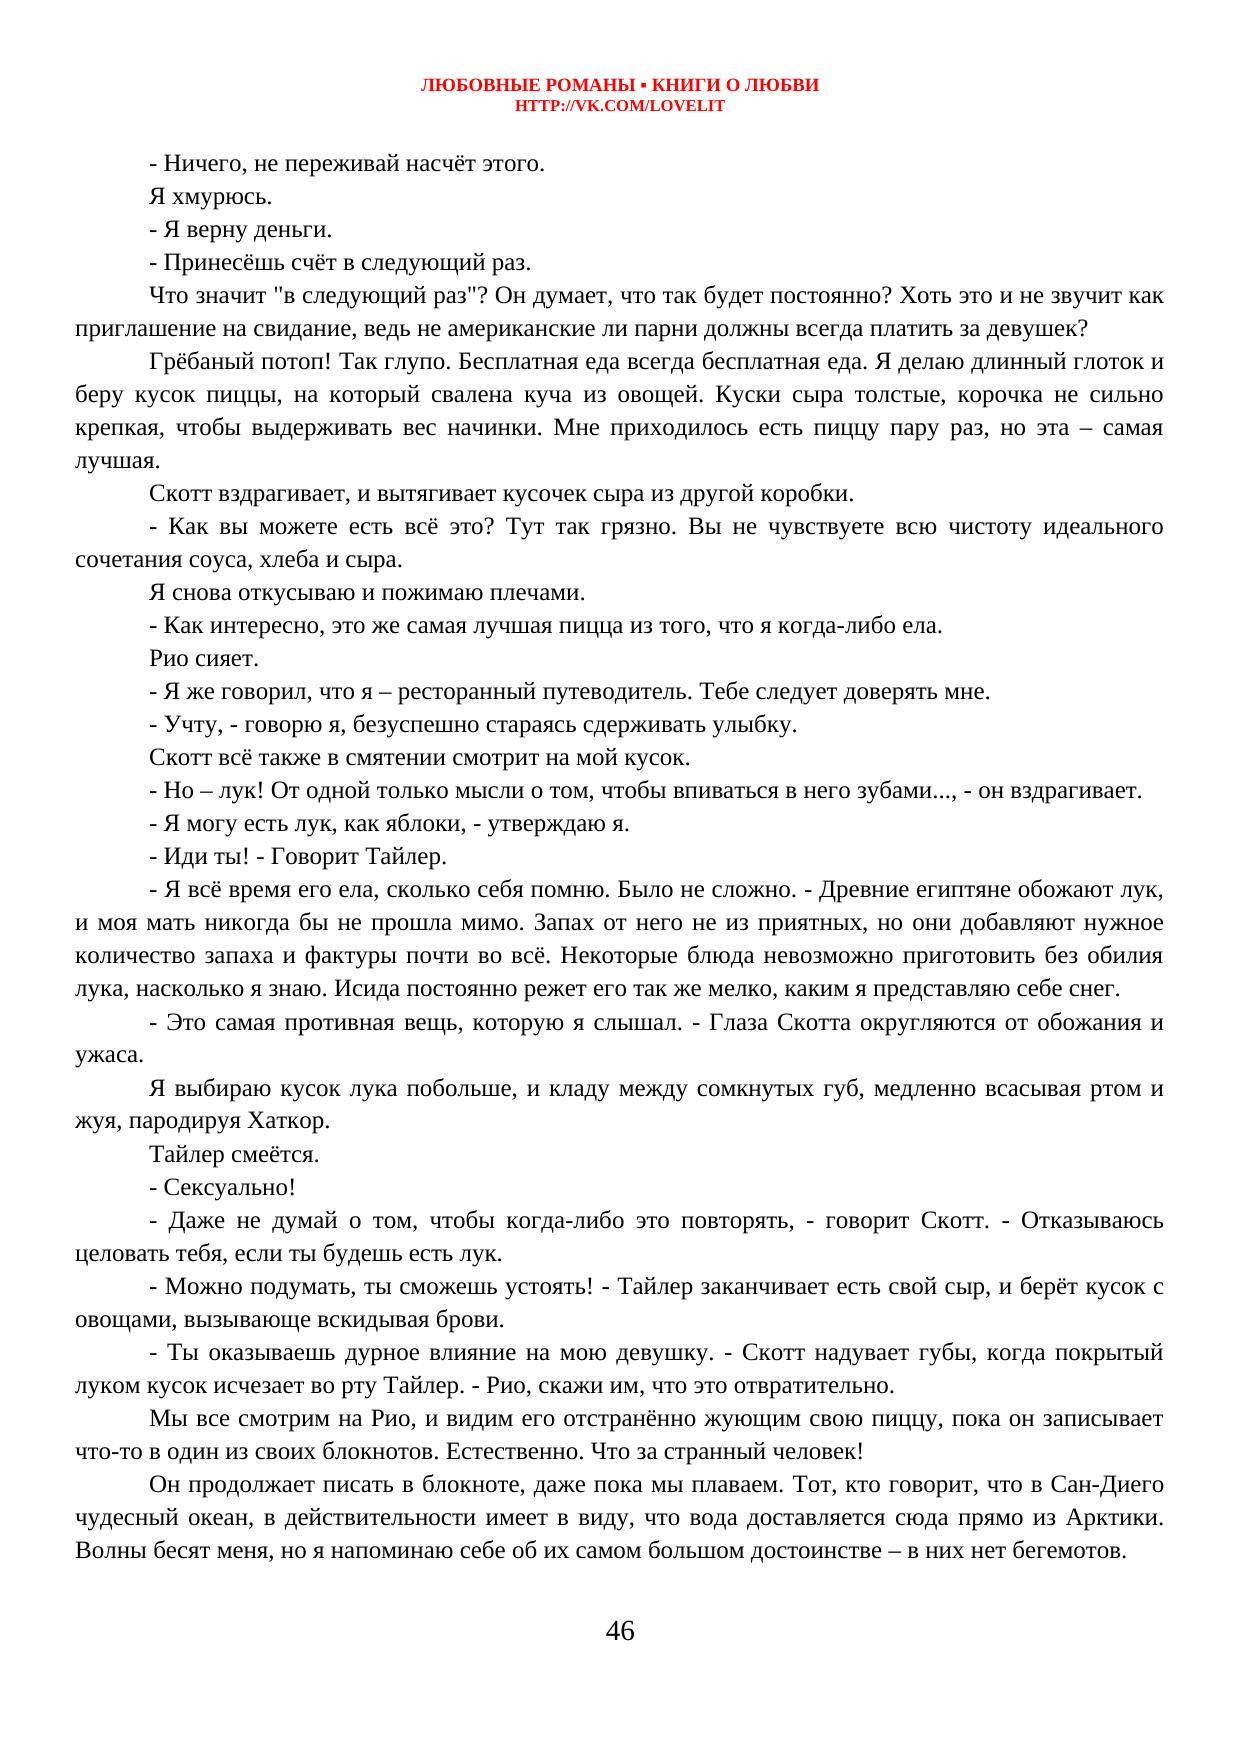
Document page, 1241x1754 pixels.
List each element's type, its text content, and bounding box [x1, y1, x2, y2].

text - Можно подумать, ты сможешь устоять! - Тайлер заканчивает есть свой сыр, и берёт кусок с овощами, вызывающе вскидывая брови. [75, 1271, 1165, 1332]
text - Принесёшь счёт в следующий раз. [75, 247, 1165, 276]
text Я выбираю кусок лука побольше, и кладу между сомкнутых губ, медленно всасывая ртом и жуя, пародируя Хаткор. [75, 1073, 1165, 1134]
text Он продолжает писать в блокноте, даже пока мы плаваем. Тот, кто говорит, что в Сан-Диего чудесный океан, в действительности имеет в виду, что вода доставляется сюда прямо из Арктики. Волны бесят меня, но я напоминаю себе об их самом большом достоинстве – в них нет бегемотов. [75, 1469, 1165, 1564]
text Рио сияет. [75, 643, 1165, 672]
text Тайлер смеётся. [75, 1139, 1165, 1167]
text - Ты оказываешь дурное влияние на мою девушку. - Скотт надувает губы, когда покрытый луком кусок исчезает во рту Тайлер. - Рио, скажи им, что это отвратительно. [75, 1337, 1165, 1398]
text - Как интересно, это же самая лучшая пицца из того, что я когда-либо ела. [75, 610, 1165, 639]
text - Я верну деньги. [75, 214, 1165, 243]
text Я снова откусываю и пожимаю плечами. [75, 577, 1165, 606]
text - Даже не думай о том, чтобы когда-либо это повторять, - говорит Скотт. - Отказываюсь целовать тебя, если ты будешь есть лук. [75, 1205, 1165, 1266]
text Скотт всё также в смятении смотрит на мой кусок. [75, 742, 1165, 771]
text - Но – лук! От одной только мысли о том, чтобы впиваться в него зубами..., - он вздрагивает. [75, 775, 1165, 804]
text - Я же говорил, что я – ресторанный путеводитель. Тебе следует доверять мне. [75, 676, 1165, 705]
text Скотт вздрагивает, и вытягивает кусочек сыра из другой коробки. [75, 478, 1165, 507]
text - Сексуально! [75, 1172, 1165, 1200]
text - Учту, - говорю я, безуспешно стараясь сдерживать улыбку. [75, 709, 1165, 738]
text - Ничего, не переживай насчёт этого. [75, 148, 1165, 177]
text Мы все смотрим на Рио, и видим его отстранённо жующим свою пиццу, пока он записывает что-то в один из своих блокнотов. Естественно. Что за странный человек! [75, 1403, 1165, 1464]
text Грёбаный потоп! Так глупо. Бесплатная еда всегда бесплатная еда. Я делаю длинный глоток и беру кусок пиццы, на который свалена куча из овощей. Куски сыра толстые, корочка не сильно крепкая, чтобы выдерживать вес начинки. Мне приходилось есть пиццу пару раз, но эта – самая лучшая. [75, 346, 1165, 474]
text - Я всё время его ела, сколько себя помню. Было не сложно. - Древние египтяне обожают лук, и моя мать никогда бы не прошла мимо. Запах от него не из приятных, но они добавляют нужное количество запаха и фактуры почти во всё. Некоторые блюда невозможно приготовить без обилия лука, насколько я знаю. Исида постоянно режет его так же мелко, каким я представляю себе снег. [75, 874, 1165, 1002]
text - Как вы можете есть всё это? Тут так грязно. Вы не чувствуете всю чистоту идеального сочетания соуса, хлеба и сыра. [75, 511, 1165, 573]
text - Иди ты! - Говорит Тайлер. [75, 841, 1165, 870]
text Что значит "в следующий раз"? Он думает, что так будет постоянно? Хоть это и не звучит как приглашение на свидание, ведь не американские ли парни должны всегда платить за девушек? [75, 280, 1165, 342]
text - Это самая противная вещь, которую я слышал. - Глаза Скотта округляются от обожания и ужаса. [75, 1007, 1165, 1068]
text Я хмурюсь. [75, 181, 1165, 210]
text - Я могу есть лук, как яблоки, - утверждаю я. [75, 808, 1165, 837]
